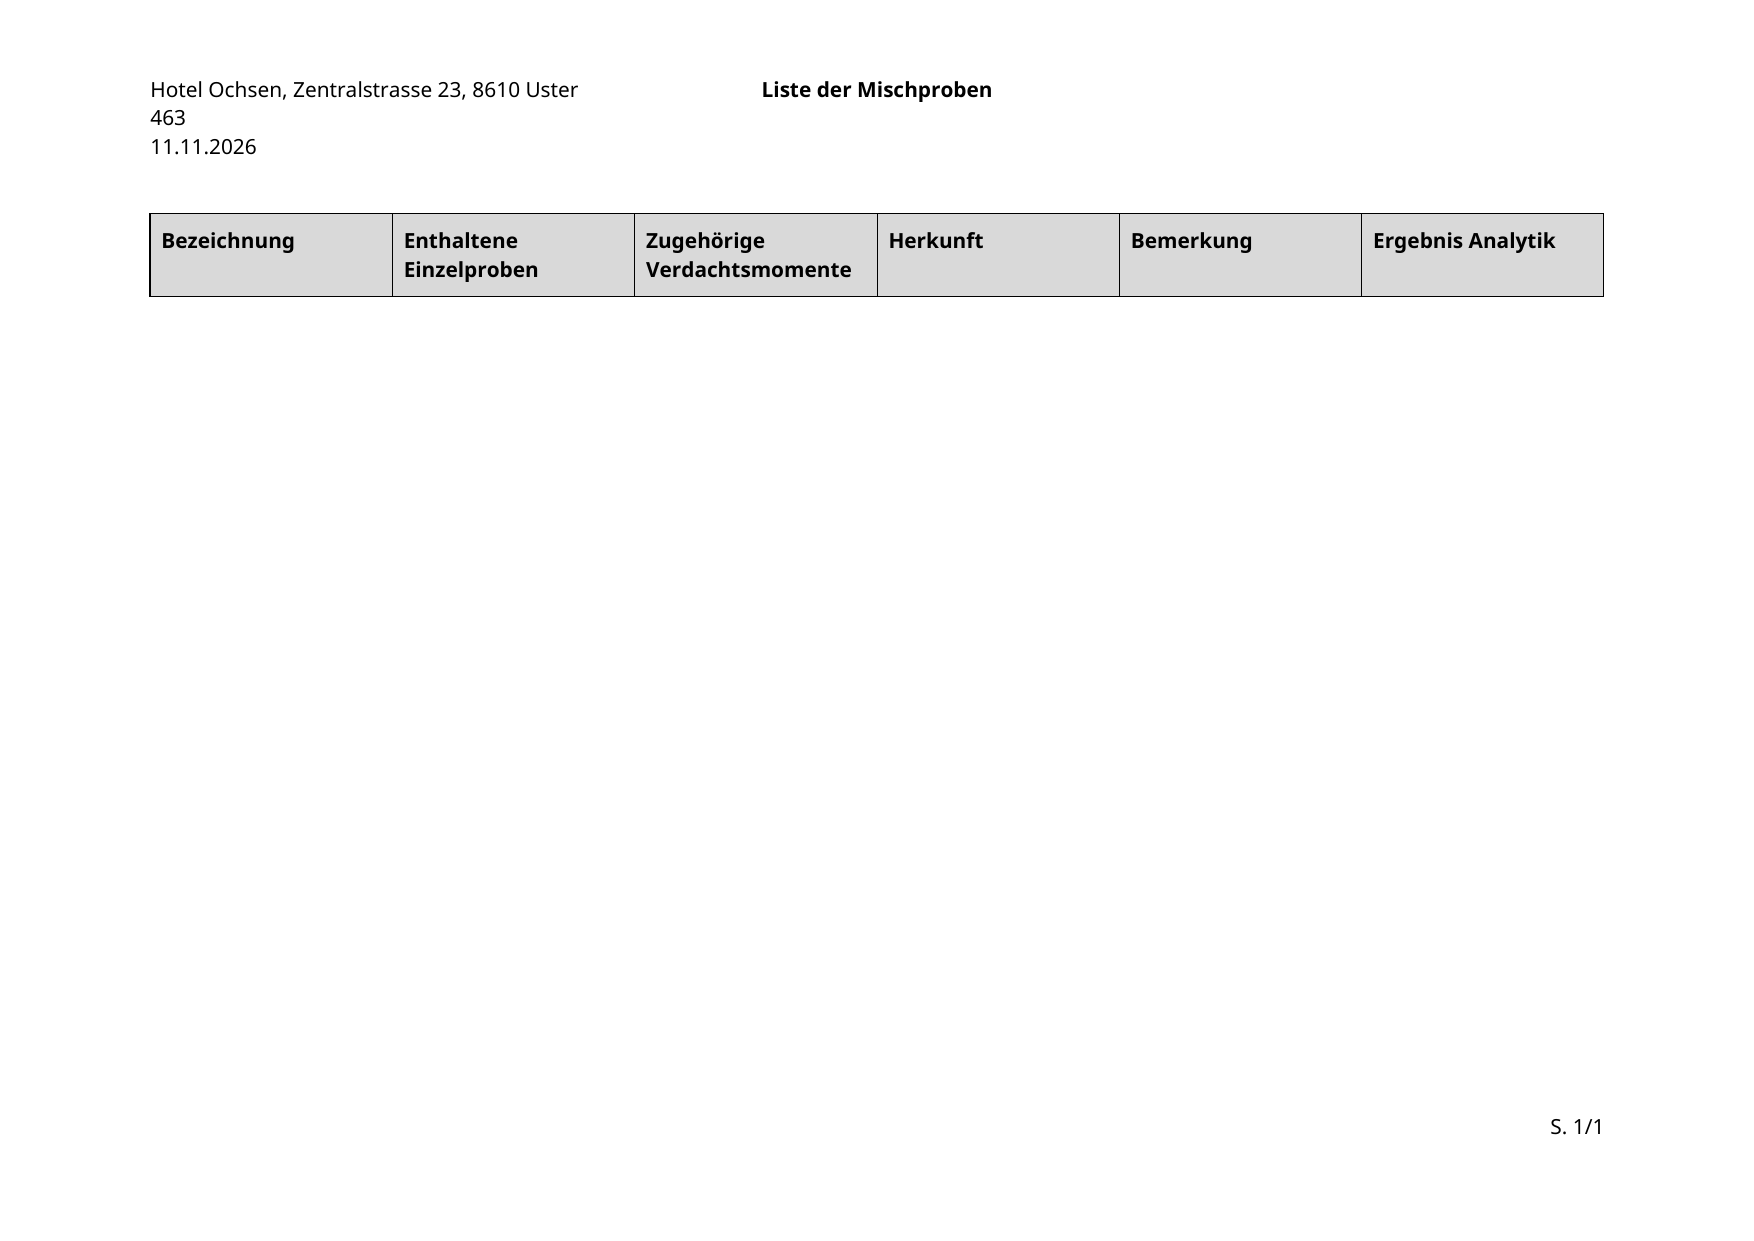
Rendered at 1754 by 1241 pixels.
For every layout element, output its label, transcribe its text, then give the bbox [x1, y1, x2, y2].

table_header Enthaltene Einzelproben [393, 214, 634, 296]
table_header Bemerkung [1120, 214, 1361, 296]
table_header Herkunft [878, 214, 1119, 296]
table_header Bezeichnung [151, 214, 392, 296]
table_header Zugehörige Verdachtsmomente [635, 214, 877, 296]
table_header Ergebnis Analytik [1362, 214, 1603, 296]
